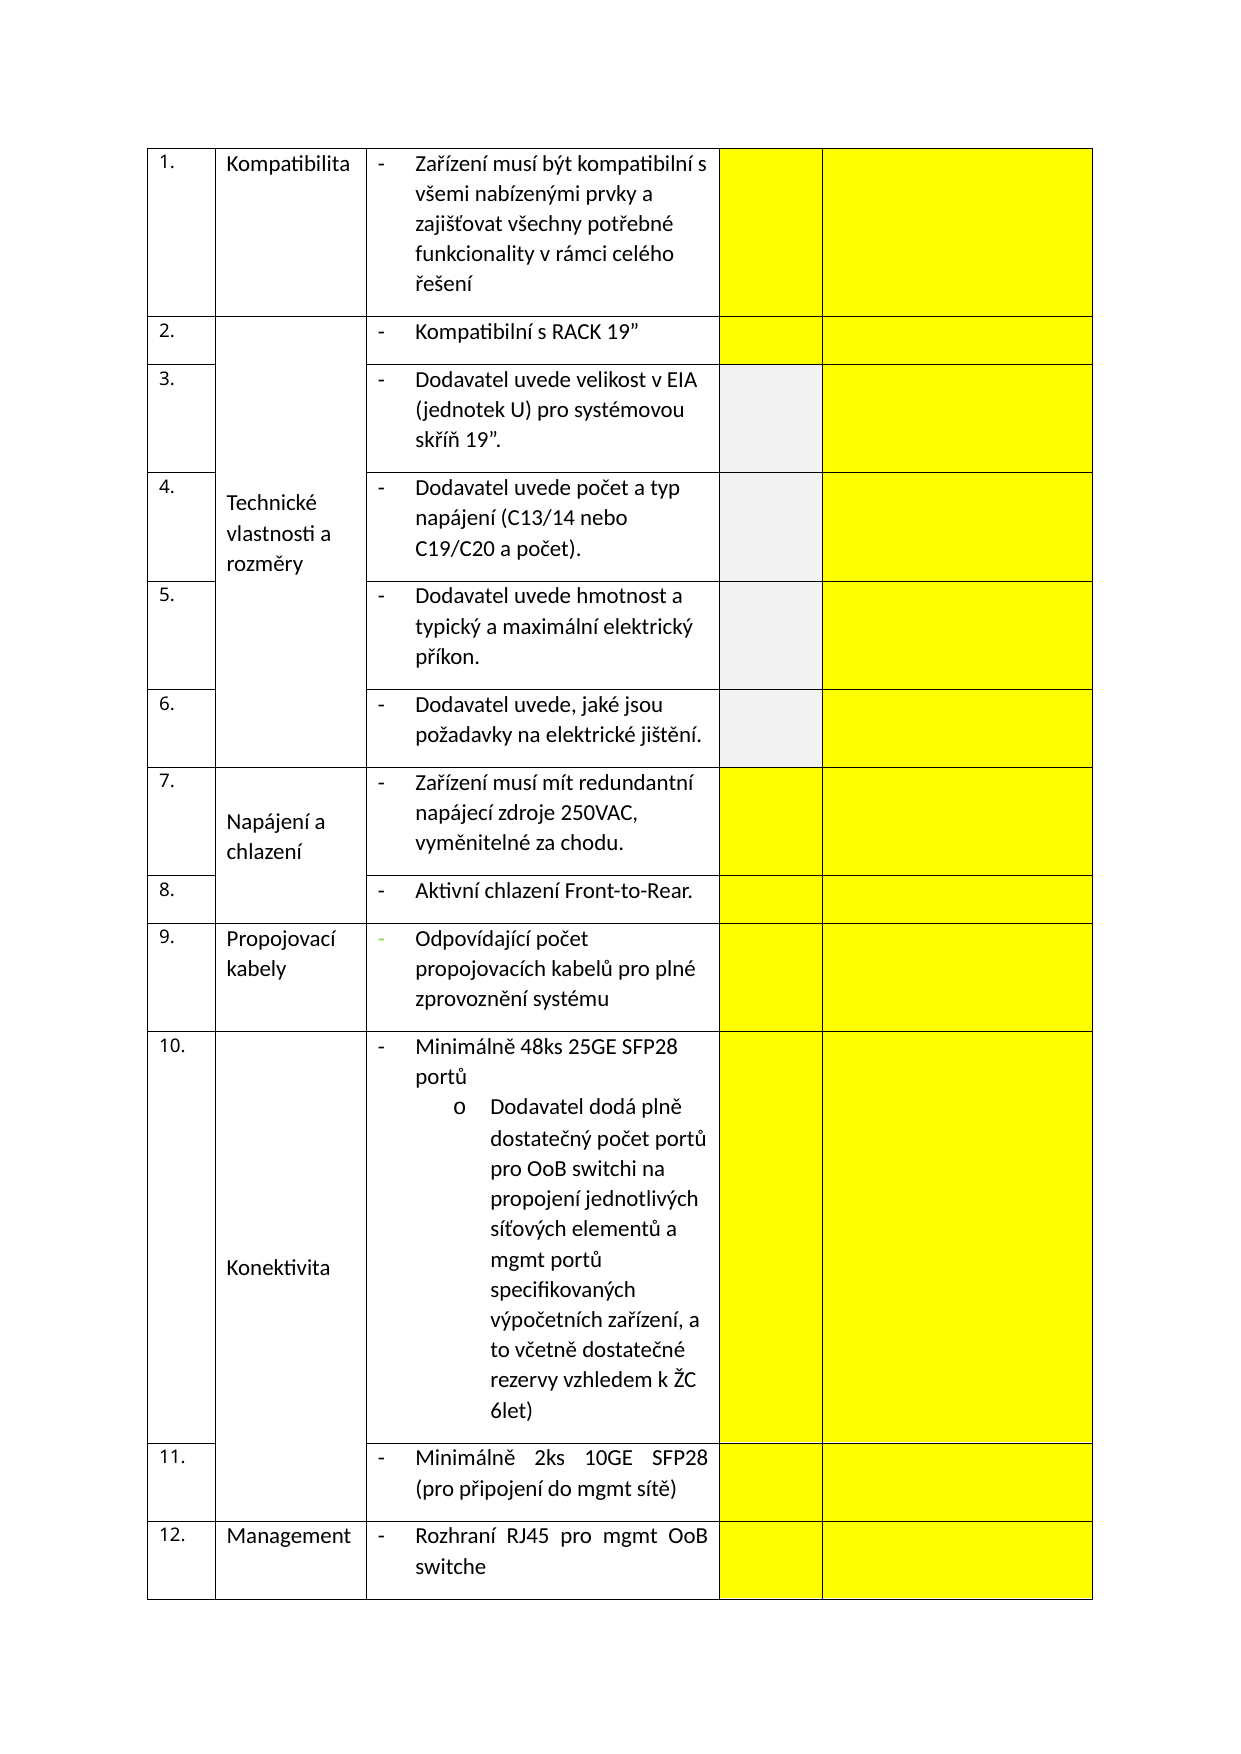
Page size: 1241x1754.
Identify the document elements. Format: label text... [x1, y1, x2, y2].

table_cell [720, 365, 822, 472]
table_cell Aktivní chlazení Front-to-Rear. [367, 876, 719, 923]
table_cell [720, 690, 822, 767]
table_cell [823, 149, 1092, 316]
table_cell [823, 582, 1092, 689]
table_cell [148, 317, 215, 364]
table_cell [720, 1032, 822, 1442]
table_cell [823, 924, 1092, 1031]
table_cell Dodavatel uvede počet a typ napájení (C13/14 nebo C19/C20 a počet). [367, 473, 719, 581]
table_cell [148, 1444, 215, 1521]
table_cell Dodavatel uvede hmotnost a typický a maximální elektrický příkon. [367, 582, 719, 689]
table_cell Dodavatel uvede, jaké jsou požadavky na elektrické jištění. [367, 690, 719, 767]
table_cell Management [216, 1522, 366, 1598]
table_cell [148, 473, 215, 581]
table_cell Napájení a chlazení [216, 768, 366, 923]
table_cell [823, 1032, 1092, 1442]
table_cell Rozhraní RJ45 pro mgmt OoB switche [367, 1522, 719, 1598]
table_cell Kompatibilní s RACK 19” [367, 317, 719, 364]
table_cell [720, 317, 822, 364]
table_cell [148, 1032, 215, 1442]
table_cell Dodavatel uvede velikost v EIA (jednotek U) pro systémovou skříň 19”. [367, 365, 719, 472]
table_cell Kompatibilita [216, 149, 366, 316]
table_cell [148, 149, 215, 316]
table_cell Zařízení musí mít redundantní napájecí zdroje 250VAC, vyměnitelné za chodu. [367, 768, 719, 875]
table_cell [823, 365, 1092, 472]
table_cell [720, 473, 822, 581]
table_cell [720, 582, 822, 689]
table_cell Minimálně 48ks 25GE SFP28 portů Dodavatel dodá plně dostatečný počet portů pro OoB switchi na propojení jednotlivých síťových elementů a mgmt portů specifikovaných výpočetních zařízení, a to včetně dostatečné rezervy vzhledem k ŽC 6let) [367, 1032, 719, 1442]
table_cell [720, 876, 822, 923]
table_cell [148, 876, 215, 923]
table_cell [148, 690, 215, 767]
table_cell [720, 149, 822, 316]
table_cell [823, 768, 1092, 875]
table_cell [823, 1522, 1092, 1598]
table_cell Minimálně 2ks 10GE SFP28 (pro připojení do mgmt sítě) [367, 1444, 719, 1521]
table_cell [148, 365, 215, 472]
table_cell Konektivita [216, 1032, 366, 1521]
table_cell [148, 768, 215, 875]
table_cell [720, 768, 822, 875]
table_cell [823, 690, 1092, 767]
table_cell [148, 924, 215, 1031]
table_cell [823, 1444, 1092, 1521]
table_cell [148, 1522, 215, 1598]
table_cell Technické vlastnosti a rozměry [216, 317, 366, 767]
table_cell [823, 876, 1092, 923]
table_cell [148, 582, 215, 689]
table_cell Propojovací kabely [216, 924, 366, 1031]
table_cell [823, 473, 1092, 581]
table_cell [720, 1444, 822, 1521]
table_cell [720, 924, 822, 1031]
table_cell [823, 317, 1092, 364]
table_cell Odpovídající počet propojovacích kabelů pro plné zprovoznění systému [367, 924, 719, 1031]
table_cell [720, 1522, 822, 1598]
table_cell Zařízení musí být kompatibilní s všemi nabízenými prvky a zajišťovat všechny potřebné funkcionality v rámci celého řešení [367, 149, 719, 316]
